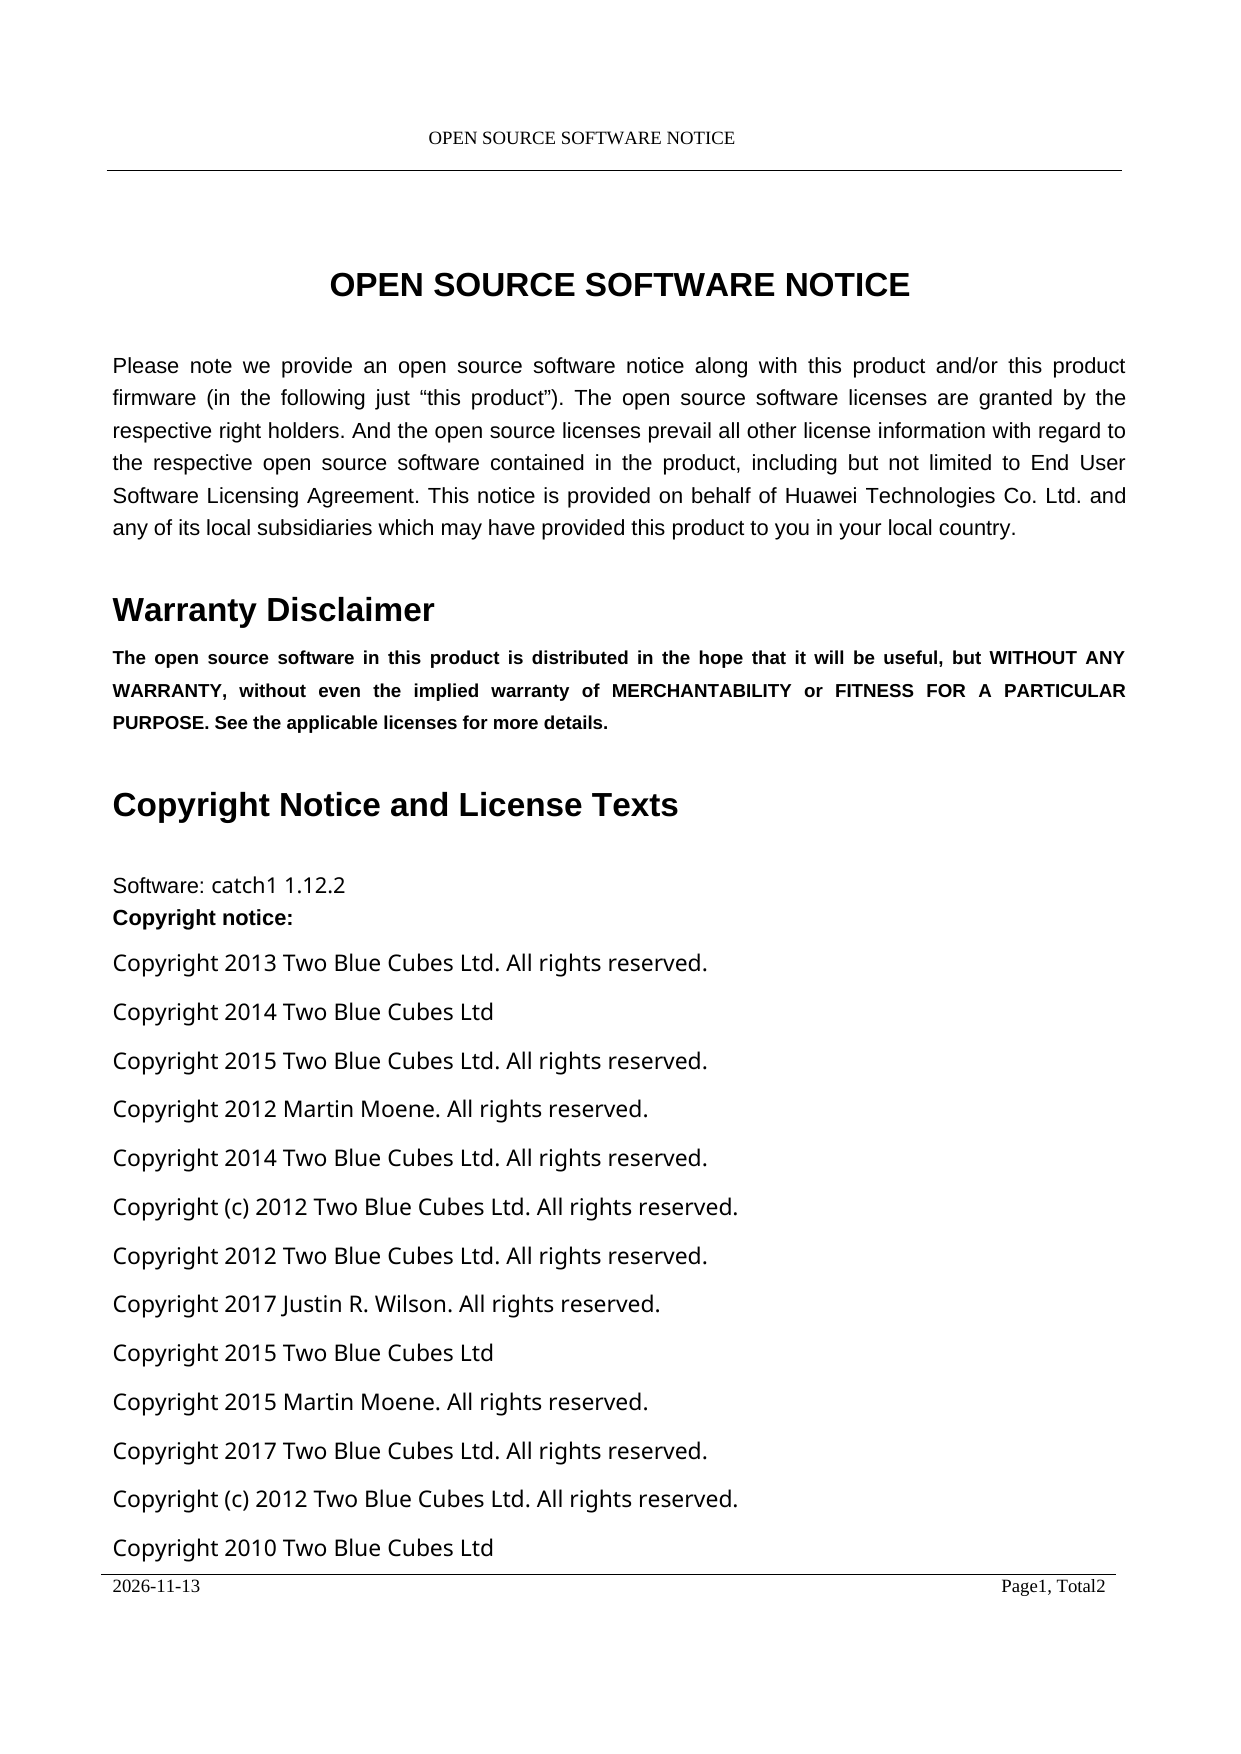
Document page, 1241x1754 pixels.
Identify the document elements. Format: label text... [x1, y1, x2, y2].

text Copyright notice: [112, 901, 1128, 934]
text Please note we provide an open source software notice along with this product and/or this product firmware (in the following just “this product”). The open source software licenses are granted by the respective right holders. And the open source licenses prevail all other license information with regard to the respective open source software contained in the product, including but not limited to End User Software Licensing Agreement. This notice is provided on behalf of Huawei Technologies Co. Ltd. and any of its local subsidiaries which may have provided this product to you in your local country. [112, 349, 1128, 544]
text OPEN SOURCE SOFTWARE NOTICE [112, 251, 1128, 316]
text Software: catch1 1.12.2 [112, 869, 1128, 901]
text The open source software in this product is distributed in the hope that it will be useful, but WITHOUT ANY WARRANTY, without even the implied warranty of MERCHANTABILITY or FITNESS FOR A PARTICULAR PURPOSE. See the applicable licenses for more details. [112, 641, 1128, 739]
text Copyright Notice and License Texts [112, 771, 1128, 836]
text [112, 947, 1128, 1564]
text Warranty Disclaimer [112, 576, 1128, 641]
